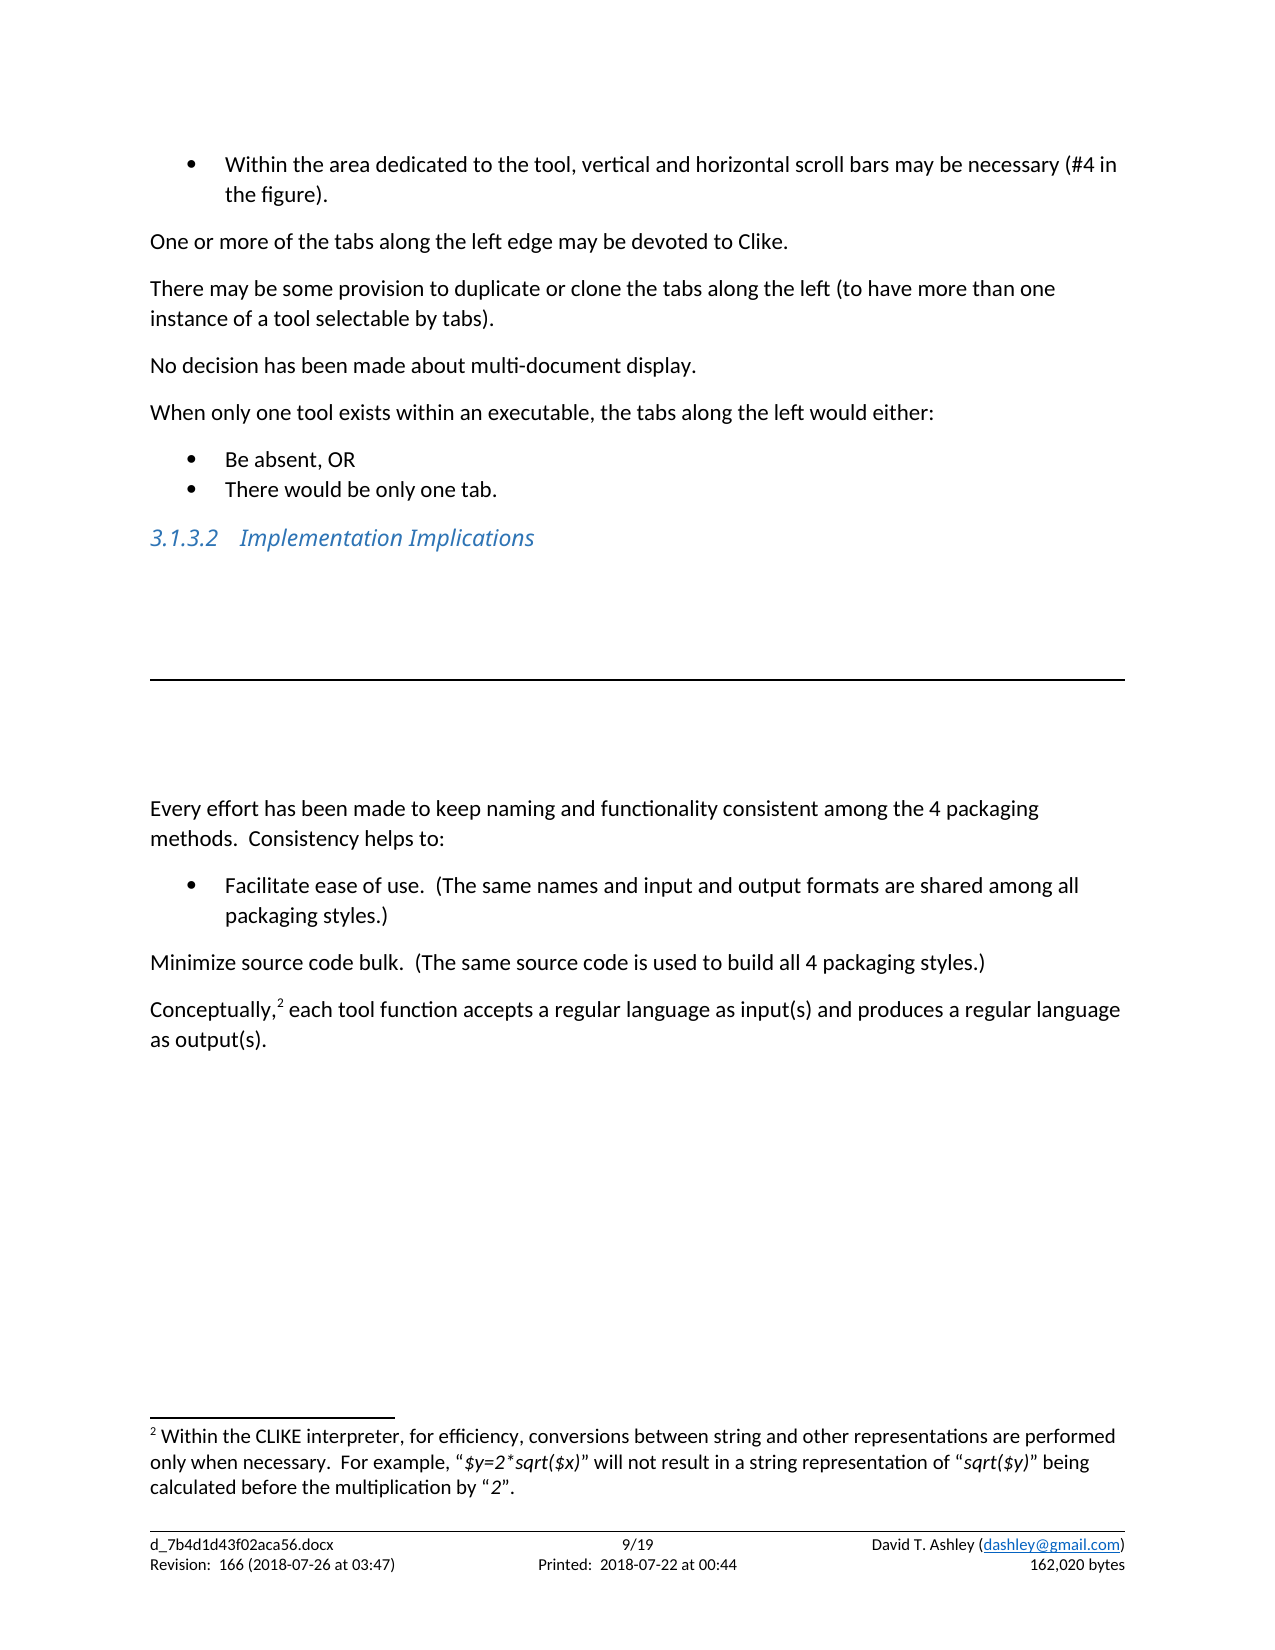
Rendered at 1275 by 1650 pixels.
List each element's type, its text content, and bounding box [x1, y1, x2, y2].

text There may be some provision to duplicate or clone the tabs along the left (to have more than one instance of a tool selectable by tabs). [150, 274, 1125, 332]
text When only one tool exists within an executable, the tabs along the left would either: [150, 398, 1125, 426]
text No decision has been made about multi-document display. [150, 351, 1125, 379]
list There would be only one tab. [187, 475, 1125, 503]
subtitle Implementation Implications [150, 522, 1125, 553]
list Be absent, OR [187, 445, 1125, 473]
text Minimize source code bulk. (The same source code is used to build all 4 packaging styles.) [150, 948, 1125, 976]
list Within the area dedicated to the tool, vertical and horizontal scroll bars may be necessary (#4 in the figure). [187, 150, 1125, 208]
text Every effort has been made to keep naming and functionality consistent among the 4 packaging methods. Consistency helps to: [150, 794, 1125, 852]
text One or more of the tabs along the left edge may be devoted to Clike. [150, 227, 1125, 255]
text Conceptually, each tool function accepts a regular language as input(s) and produces a regular language as output(s). [150, 995, 1125, 1053]
list Facilitate ease of use. (The same names and input and output formats are shared among all packaging styles.) [187, 871, 1125, 929]
